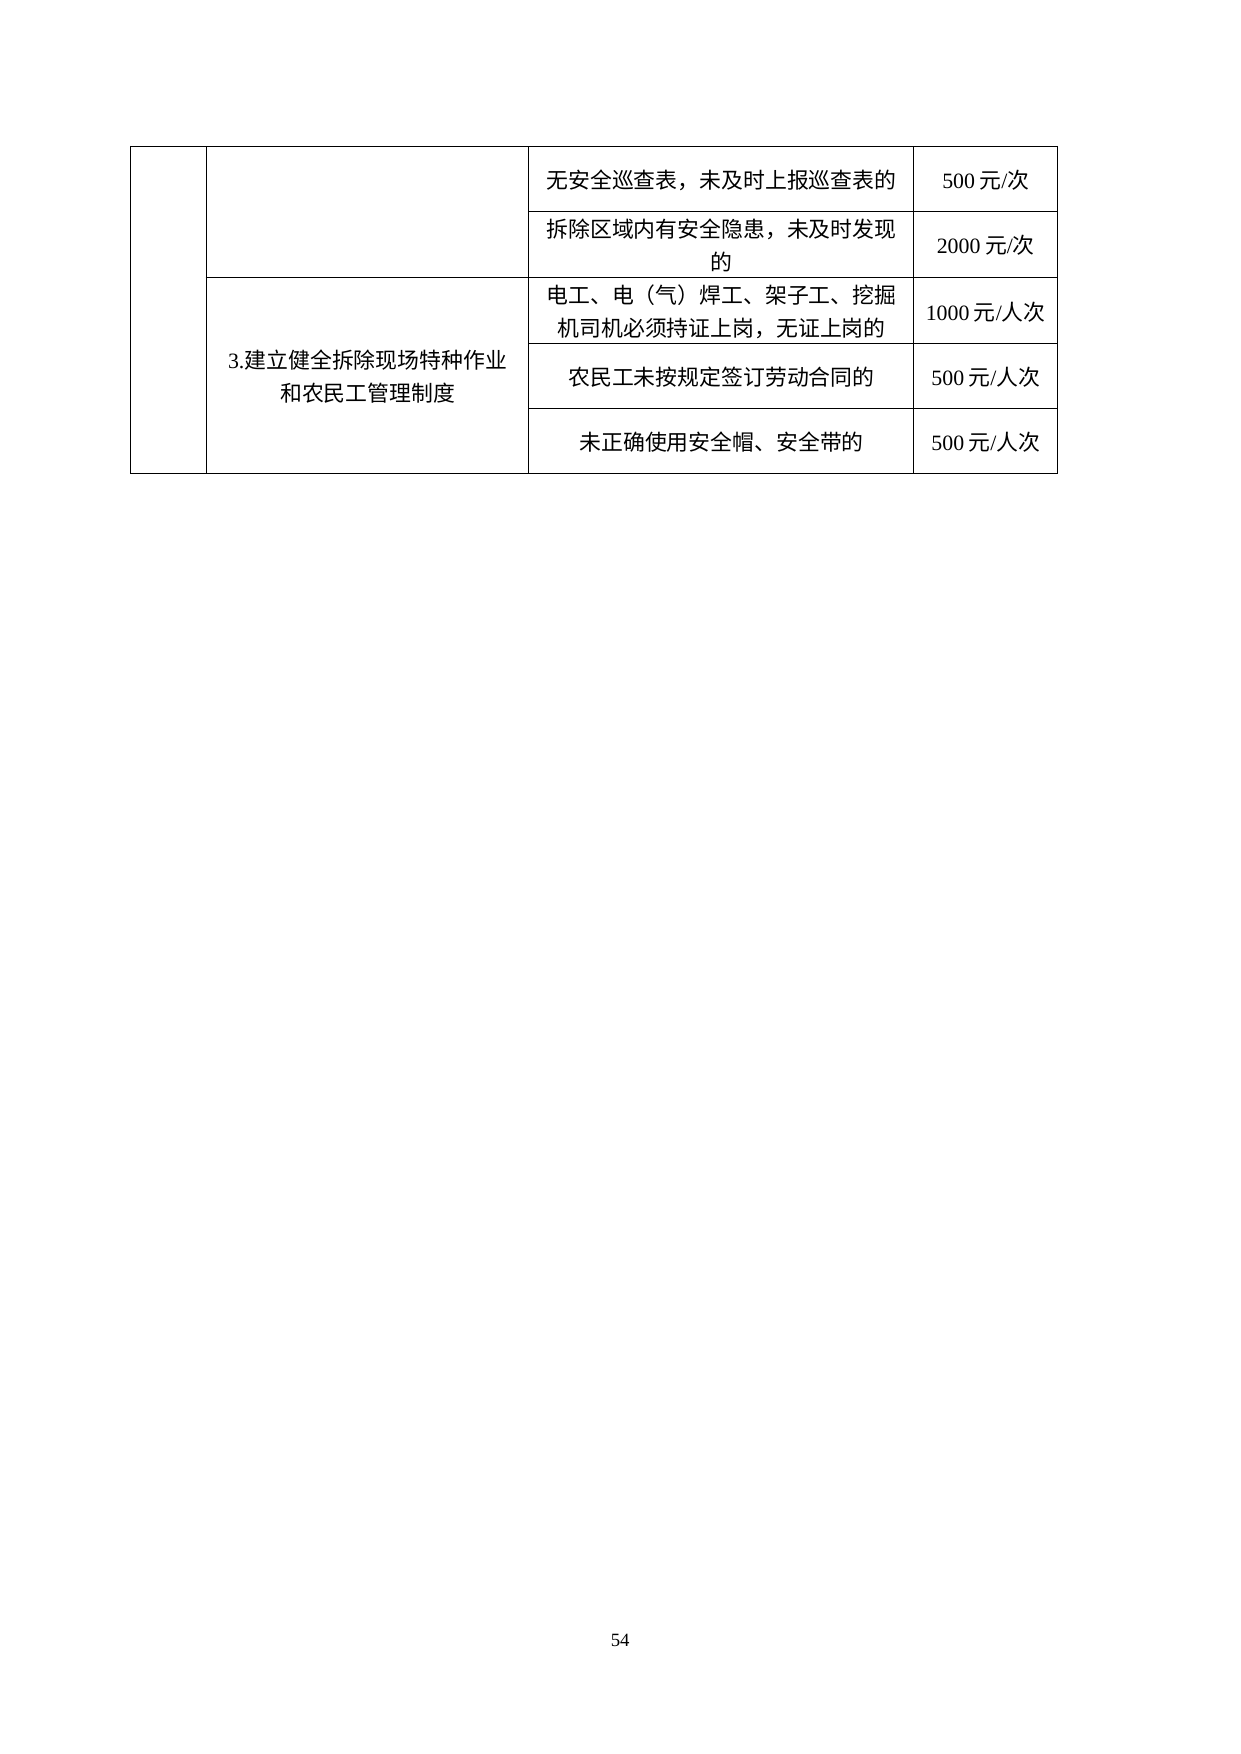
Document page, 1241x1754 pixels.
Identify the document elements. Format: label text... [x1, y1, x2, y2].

table_cell 500元/人次 [914, 409, 1057, 473]
table_cell 拆除区域内有安全隐患，未及时发现的 [529, 212, 913, 277]
table_cell 3.建立健全拆除现场特种作业和农民工管理制度 [207, 278, 528, 473]
table_cell 电工、电（气）焊工、架子工、挖掘机司机必须持证上岗，无证上岗的 [529, 278, 913, 343]
table_cell 未正确使用安全帽、安全带的 [529, 409, 913, 473]
table_cell 1000元/人次 [914, 278, 1057, 343]
table_cell 500元/人次 [914, 344, 1057, 408]
table_cell 2000元/次 [914, 212, 1057, 277]
table_cell 500元/次 [914, 147, 1057, 211]
table_cell 无安全巡查表，未及时上报巡查表的 [529, 147, 913, 211]
table_cell 农民工未按规定签订劳动合同的 [529, 344, 913, 408]
